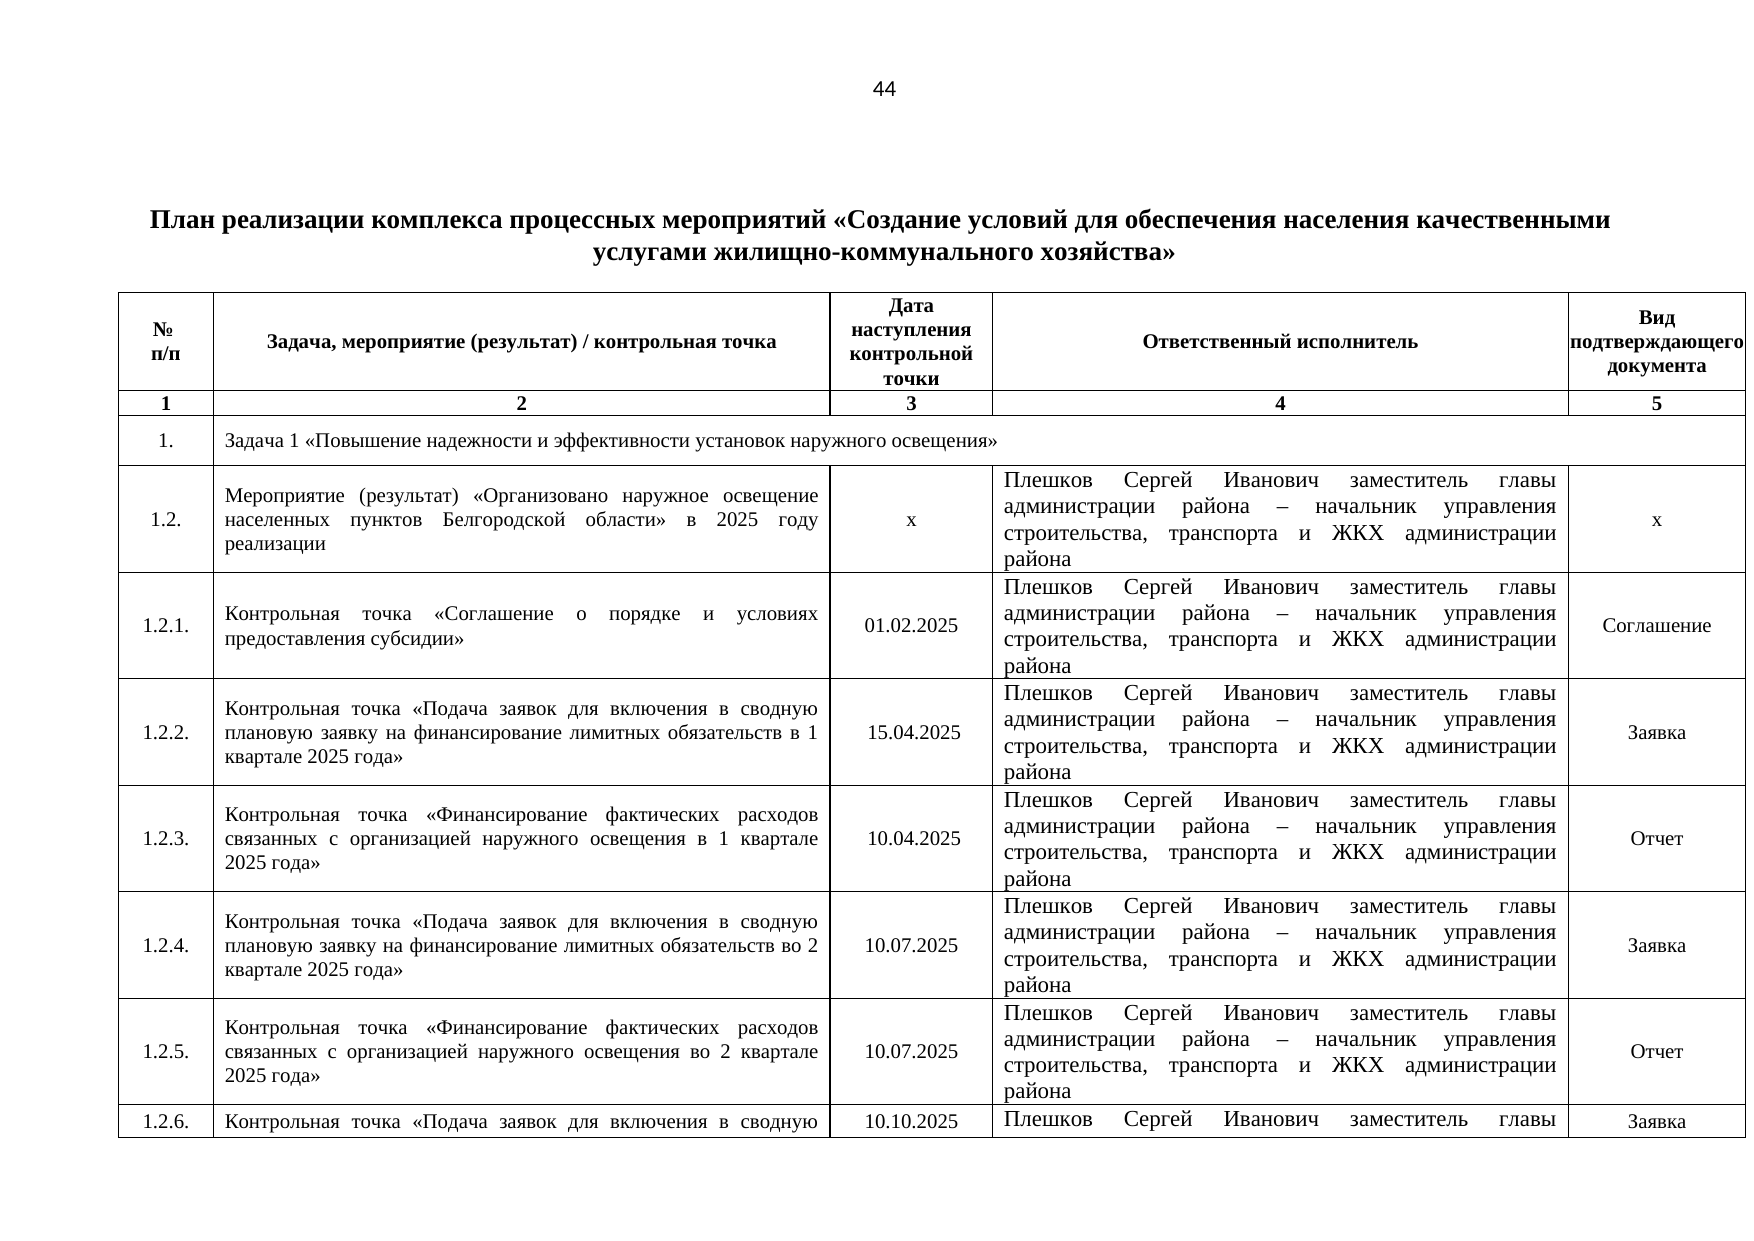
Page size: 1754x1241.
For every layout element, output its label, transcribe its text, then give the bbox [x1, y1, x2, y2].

table_cell Отчет [1569, 999, 1745, 1104]
table_cell 1.2.6. [119, 1105, 213, 1137]
table_cell 1.2.5. [119, 999, 213, 1104]
table_cell Контрольная точка «Финансирование фактических расходов связанных с организацией наружного освещения в 1 квартале 2025 года» [214, 786, 829, 891]
table_cell 1 [119, 391, 213, 414]
table_cell 1.2. [119, 466, 213, 572]
table_header Ответственный исполнитель [993, 293, 1568, 389]
table_cell Плешков Сергей Иванович заместитель главы администрации района – начальник управления строительства, транспорта и ЖКХ администрации района [993, 786, 1568, 891]
table_cell Плешков Сергей Иванович заместитель главы администрации района – начальник управления строительства, транспорта и ЖКХ администрации района [993, 466, 1568, 572]
table_cell 15.04.2025 [831, 679, 992, 784]
table_cell Заявка [1569, 679, 1745, 784]
table_cell 10.07.2025 [831, 999, 992, 1104]
table_cell 1. [119, 416, 213, 465]
table_cell Контрольная точка «Подача заявок для включения в сводную плановую заявку на финансирование лимитных обязательств в 1 квартале 2025 года» [214, 679, 829, 784]
table_cell Заявка [1569, 892, 1745, 997]
table_cell Заявка [1569, 1105, 1745, 1137]
table_cell Плешков Сергей Иванович заместитель главы администрации района – начальник управления строительства, транспорта и ЖКХ администрации района [993, 573, 1568, 678]
table_cell Контрольная точка «Финансирование фактических расходов связанных с организацией наружного освещения во 2 квартале 2025 года» [214, 999, 829, 1104]
table_cell 10.07.2025 [831, 892, 992, 997]
table_header Вид подтверждающего документа [1569, 293, 1745, 389]
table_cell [214, 1105, 829, 1137]
table_cell Плешков Сергей Иванович заместитель главы администрации района – начальник управления строительства, транспорта и ЖКХ администрации района [993, 999, 1568, 1104]
table_cell Мероприятие (результат) «Организовано наружное освещение населенных пунктов Белгородской области» в 2025 году реализации [214, 466, 829, 572]
table_cell Плешков Сергей Иванович заместитель главы администрации района – начальник управления строительства, транспорта и ЖКХ администрации района [993, 892, 1568, 997]
table_cell 2 [214, 391, 829, 414]
table_header Задача, мероприятие (результат) / контрольная точка [214, 293, 829, 389]
table_cell 10.04.2025 [831, 786, 992, 891]
table_cell 1.2.4. [119, 892, 213, 997]
text План реализации комплекса процессных мероприятий «Создание условий для обеспечения населения качественными услугами жилищно-коммунального хозяйства» [118, 203, 1651, 266]
table_cell Контрольная точка «Соглашение о порядке и условиях предоставления субсидии» [214, 573, 829, 678]
table_cell 4 [993, 391, 1568, 414]
table_header Дата наступления контрольной точки [831, 293, 992, 389]
table_cell 10.10.2025 [831, 1105, 992, 1137]
table_cell 1.2.3. [119, 786, 213, 891]
table_cell 3 [831, 391, 992, 414]
table_cell Контрольная точка «Подача заявок для включения в сводную плановую заявку на финансирование лимитных обязательств во 2 квартале 2025 года» [214, 892, 829, 997]
table_cell х [1569, 466, 1745, 572]
table_cell х [831, 466, 992, 572]
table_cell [993, 1105, 1568, 1137]
table_cell Задача 1 «Повышение надежности и эффективности установок наружного освещения» [214, 416, 1745, 465]
table_cell 1.2.1. [119, 573, 213, 678]
table_cell Плешков Сергей Иванович заместитель главы администрации района – начальник управления строительства, транспорта и ЖКХ администрации района [993, 679, 1568, 784]
table_cell Соглашение [1569, 573, 1745, 678]
table_cell 5 [1569, 391, 1745, 414]
table_header № п/п [119, 293, 213, 389]
table_cell Отчет [1569, 786, 1745, 891]
table_cell 1.2.2. [119, 679, 213, 784]
table_cell 01.02.2025 [831, 573, 992, 678]
